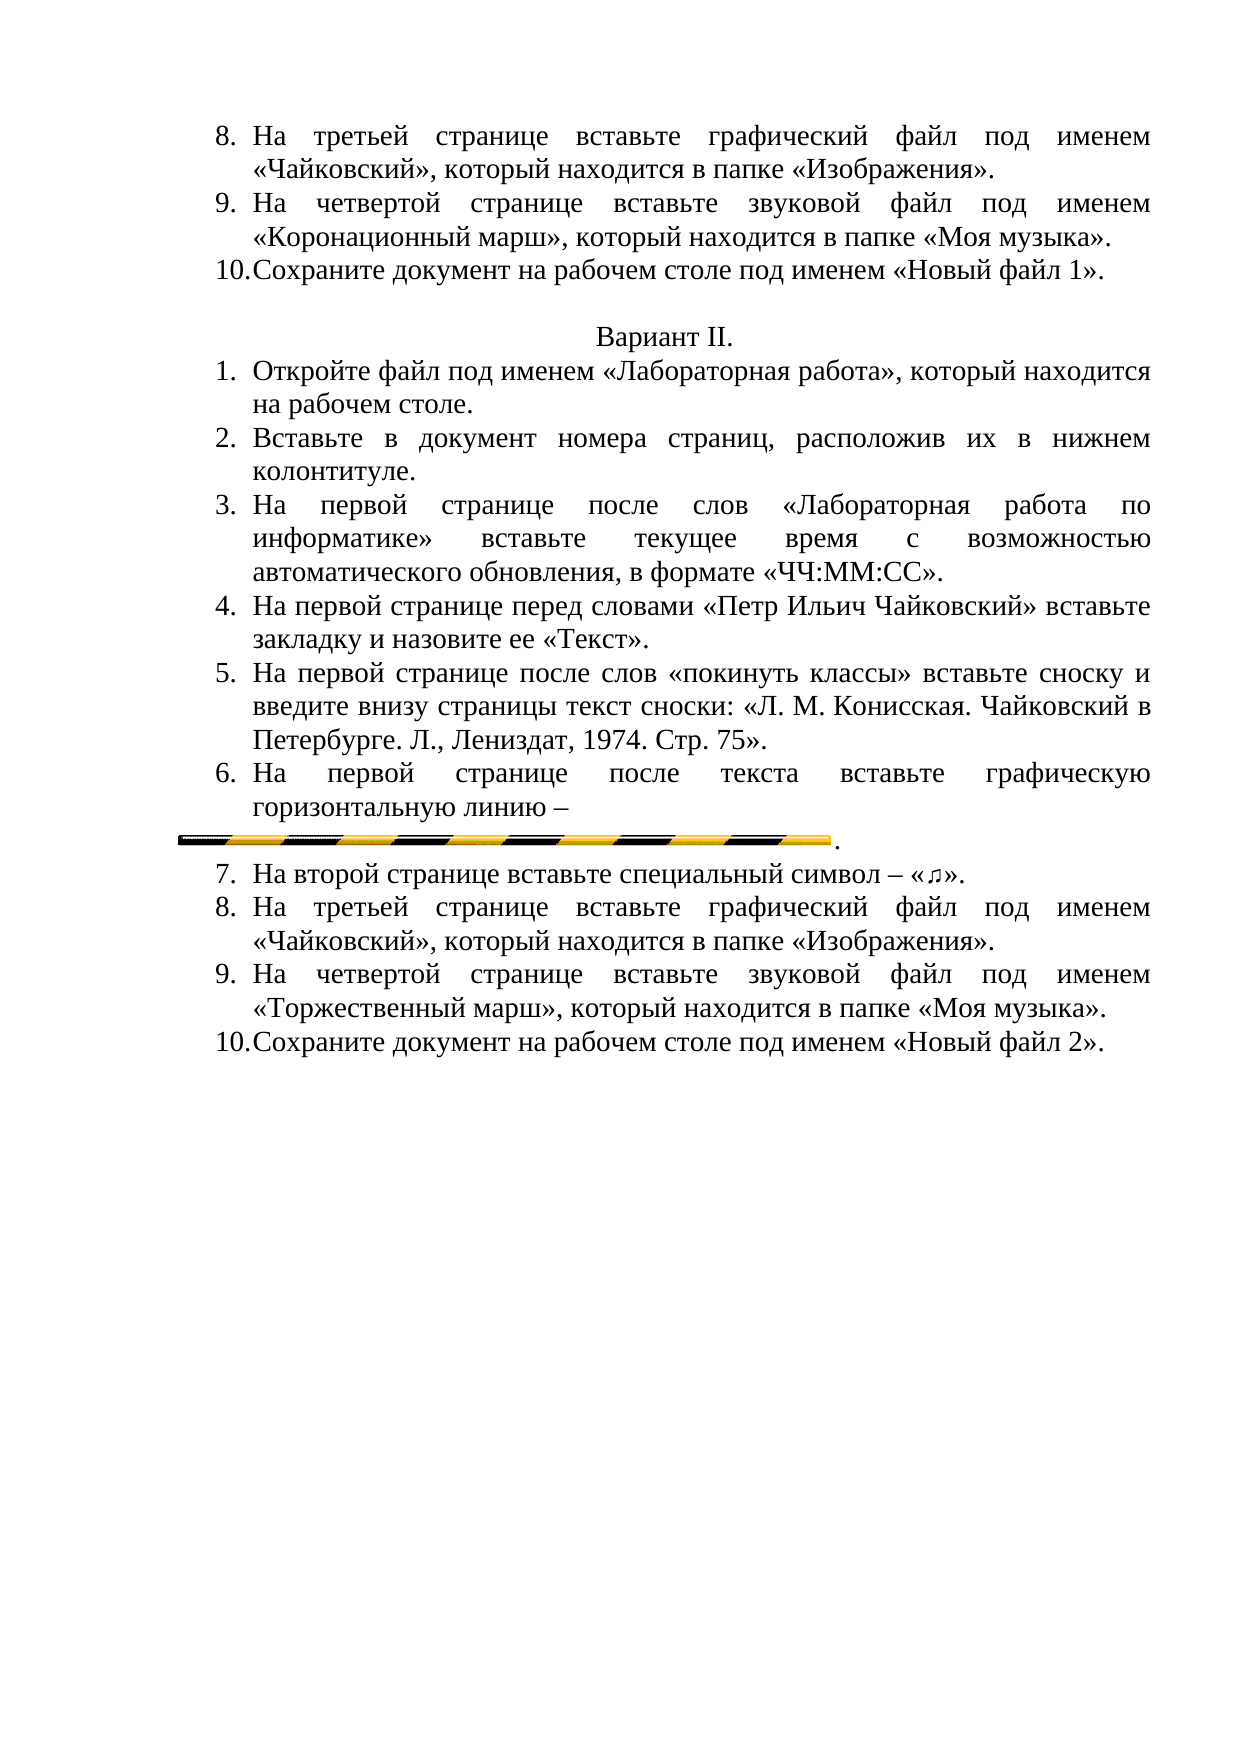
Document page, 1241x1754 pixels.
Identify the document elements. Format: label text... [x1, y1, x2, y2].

list На третьей странице вставьте графический файл под именем «Чайковский», который находится в папке «Изображения». [215, 889, 1152, 957]
list На первой странице после текста вставьте графическую горизонтальную линию – [215, 755, 1152, 822]
list На первой странице после слов «покинуть классы» вставьте сноску и введите внизу страницы текст сноски: «Л. М. Конисская. Чайковский в Петербурге. Л., Лениздат, 1974. Стр. 75». [215, 655, 1152, 755]
list На четвертой странице вставьте звуковой файл под именем «Коронационный марш», который находится в папке «Моя музыка». [215, 185, 1152, 252]
list На третьей странице вставьте графический файл под именем «Чайковский», который находится в папке «Изображения». [215, 118, 1152, 185]
list На четвертой странице вставьте звуковой файл под именем «Торжественный марш», который находится в папке «Моя музыка». [215, 957, 1152, 1024]
list Откройте файл под именем «Лабораторная работа», который находится на рабочем столе. [215, 353, 1152, 420]
list Сохраните документ на рабочем столе под именем «Новый файл 2». [215, 1024, 1152, 1057]
text Вариант II. [177, 319, 1152, 353]
list На второй странице вставьте специальный символ – «♫». [215, 856, 1152, 889]
list Сохраните документ на рабочем столе под именем «Новый файл 1». [215, 252, 1152, 286]
list Вставьте в документ номера страниц, расположив их в нижнем колонтитуле. [215, 420, 1152, 487]
list На первой странице перед словами «Петр Ильич Чайковский» вставьте закладку и назовите ее «Текст». [215, 588, 1152, 655]
text . [177, 822, 1152, 856]
